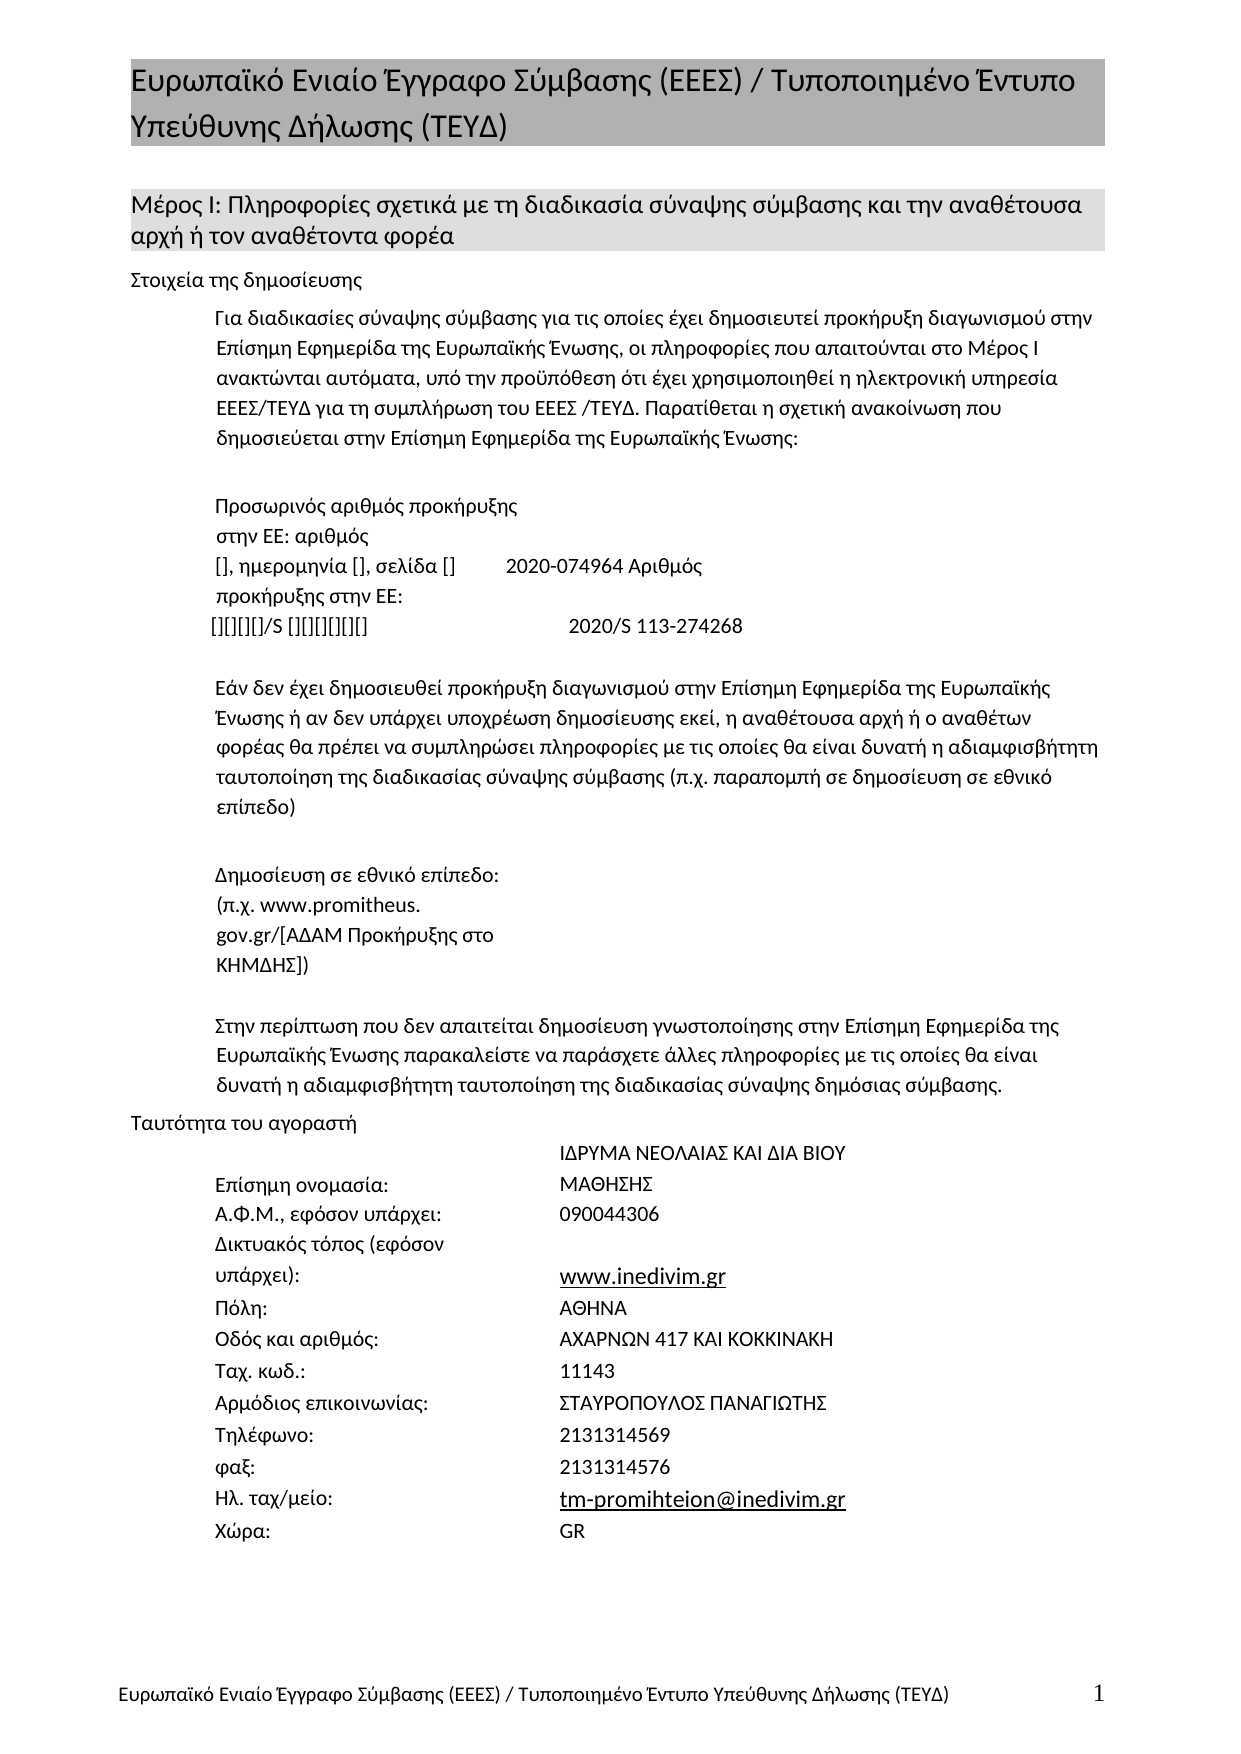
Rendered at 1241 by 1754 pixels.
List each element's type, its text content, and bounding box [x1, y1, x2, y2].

table_cell 2131314576 [559, 1453, 911, 1484]
table_header Επίσημη ονομασία: [215, 1139, 559, 1200]
table_cell 11143 [559, 1357, 911, 1389]
text Δημοσίευση σε εθνικό επίπεδο: (π.χ. www.promitheus. gov.gr/[ΑΔΑΜ Προκήρυξης στο ΚΗΜΔΗΣ]) [215, 862, 527, 978]
text Στην περίπτωση που δεν απαιτείται δημοσίευση γνωστοποίησης στην Επίσημη Εφημερίδα της Ευρωπαϊκής Ένωσης παρακαλείστε να παράσχετε άλλες πληροφορίες με τις οποίες θα είναι δυνατή η αδιαμφισβήτητη ταυτοποίηση της διαδικασίας σύναψης δημόσιας σύμβασης. [215, 1012, 1104, 1098]
text [], ημερομηνία [], σελίδα [] 2020-074964 Αριθμός προκήρυξης στην ΕΕ: [215, 552, 769, 609]
table_cell φαξ: [215, 1453, 559, 1484]
table_cell υπάρχει): [215, 1261, 559, 1294]
table_cell Α.Φ.Μ., εφόσον υπάρχει: Δικτυακός τόπος (εφόσον [215, 1200, 559, 1261]
table_cell ΣΤΑΥΡΟΠΟΥΛΟΣ ΠΑΝΑΓΙΩΤΗΣ [559, 1389, 911, 1421]
table_cell Πόλη: [215, 1294, 559, 1325]
table_cell tm-promihteion@inedivim.gr [559, 1484, 911, 1517]
table_cell ΑΘΗΝΑ [559, 1294, 911, 1325]
text Ευρωπαϊκό Ενιαίο Έγγραφο Σύμβασης (ΕΕΕΣ) / Τυποποιημένο Έντυπο Υπεύθυνης Δήλωσης (ΤΕΥΔ) [131, 59, 1105, 146]
table_cell Ηλ. ταχ/μείο: [215, 1484, 559, 1517]
text Για διαδικασίες σύναψης σύμβασης για τις οποίες έχει δημοσιευτεί προκήρυξη διαγωνισμού στην Επίσημη Εφημερίδα της Ευρωπαϊκής Ένωσης, οι πληροφορίες που απαιτούνται στο Μέρος Ι ανακτώνται αυτόματα, υπό την προϋπόθεση ότι έχει χρησιμοποιηθεί η ηλεκτρονική υπηρεσία ΕΕΕΣ/ΤΕΥΔ για τη συμπλήρωση του ΕΕΕΣ /ΤΕΥΔ. Παρατίθεται η σχετική ανακοίνωση που δημοσιεύεται στην Επίσημη Εφημερίδα της Ευρωπαϊκής Ένωσης: [215, 304, 1104, 450]
table_cell Τηλέφωνο: [215, 1421, 559, 1453]
table_cell www.inedivim.gr [559, 1261, 911, 1294]
table_cell Ταχ. κωδ.: [215, 1357, 559, 1389]
table_cell 090044306 [559, 1200, 911, 1261]
text Ταυτότητα του αγοραστή [131, 1109, 1104, 1136]
table_cell Αρμόδιος επικοινωνίας: [215, 1389, 559, 1421]
text Στοιχεία της δημοσίευσης [131, 267, 1104, 293]
table_cell 2131314569 [559, 1421, 911, 1453]
table_cell Χώρα: [215, 1518, 559, 1547]
table_cell Οδός και αριθμός: [215, 1325, 559, 1357]
text Μέρος Ι: Πληροφορίες σχετικά με τη διαδικασία σύναψης σύμβασης και την αναθέτουσα αρχή ή τον αναθέτοντα φορέα [131, 189, 1105, 251]
table_header ΙΔΡΥΜΑ ΝΕΟΛΑΙΑΣ ΚΑΙ ΔΙΑ ΒΙΟΥ ΜΑΘΗΣΗΣ [559, 1139, 911, 1200]
table_cell ΑΧΑΡΝΩΝ 417 ΚΑΙ ΚΟΚΚΙΝΑΚΗ [559, 1325, 911, 1357]
text Εάν δεν έχει δημοσιευθεί προκήρυξη διαγωνισμού στην Επίσημη Εφημερίδα της Ευρωπαϊκής Ένωσης ή αν δεν υπάρχει υποχρέωση δημοσίευσης εκεί, η αναθέτουσα αρχή ή ο αναθέτων φορέας θα πρέπει να συμπληρώσει πληροφορίες με τις οποίες θα είναι δυνατή η αδιαμφισβήτητη ταυτοποίηση της διαδικασίας σύναψης σύμβασης (π.χ. παραπομπή σε δημοσίευση σε εθνικό επίπεδο) [215, 674, 1104, 820]
text [][][][]/S [][][][][][] 2020/S 113-274268 [131, 612, 1105, 639]
text Προσωρινός αριθμός προκήρυξης στην ΕΕ: αριθμός [215, 492, 549, 549]
table_cell GR [559, 1518, 911, 1547]
